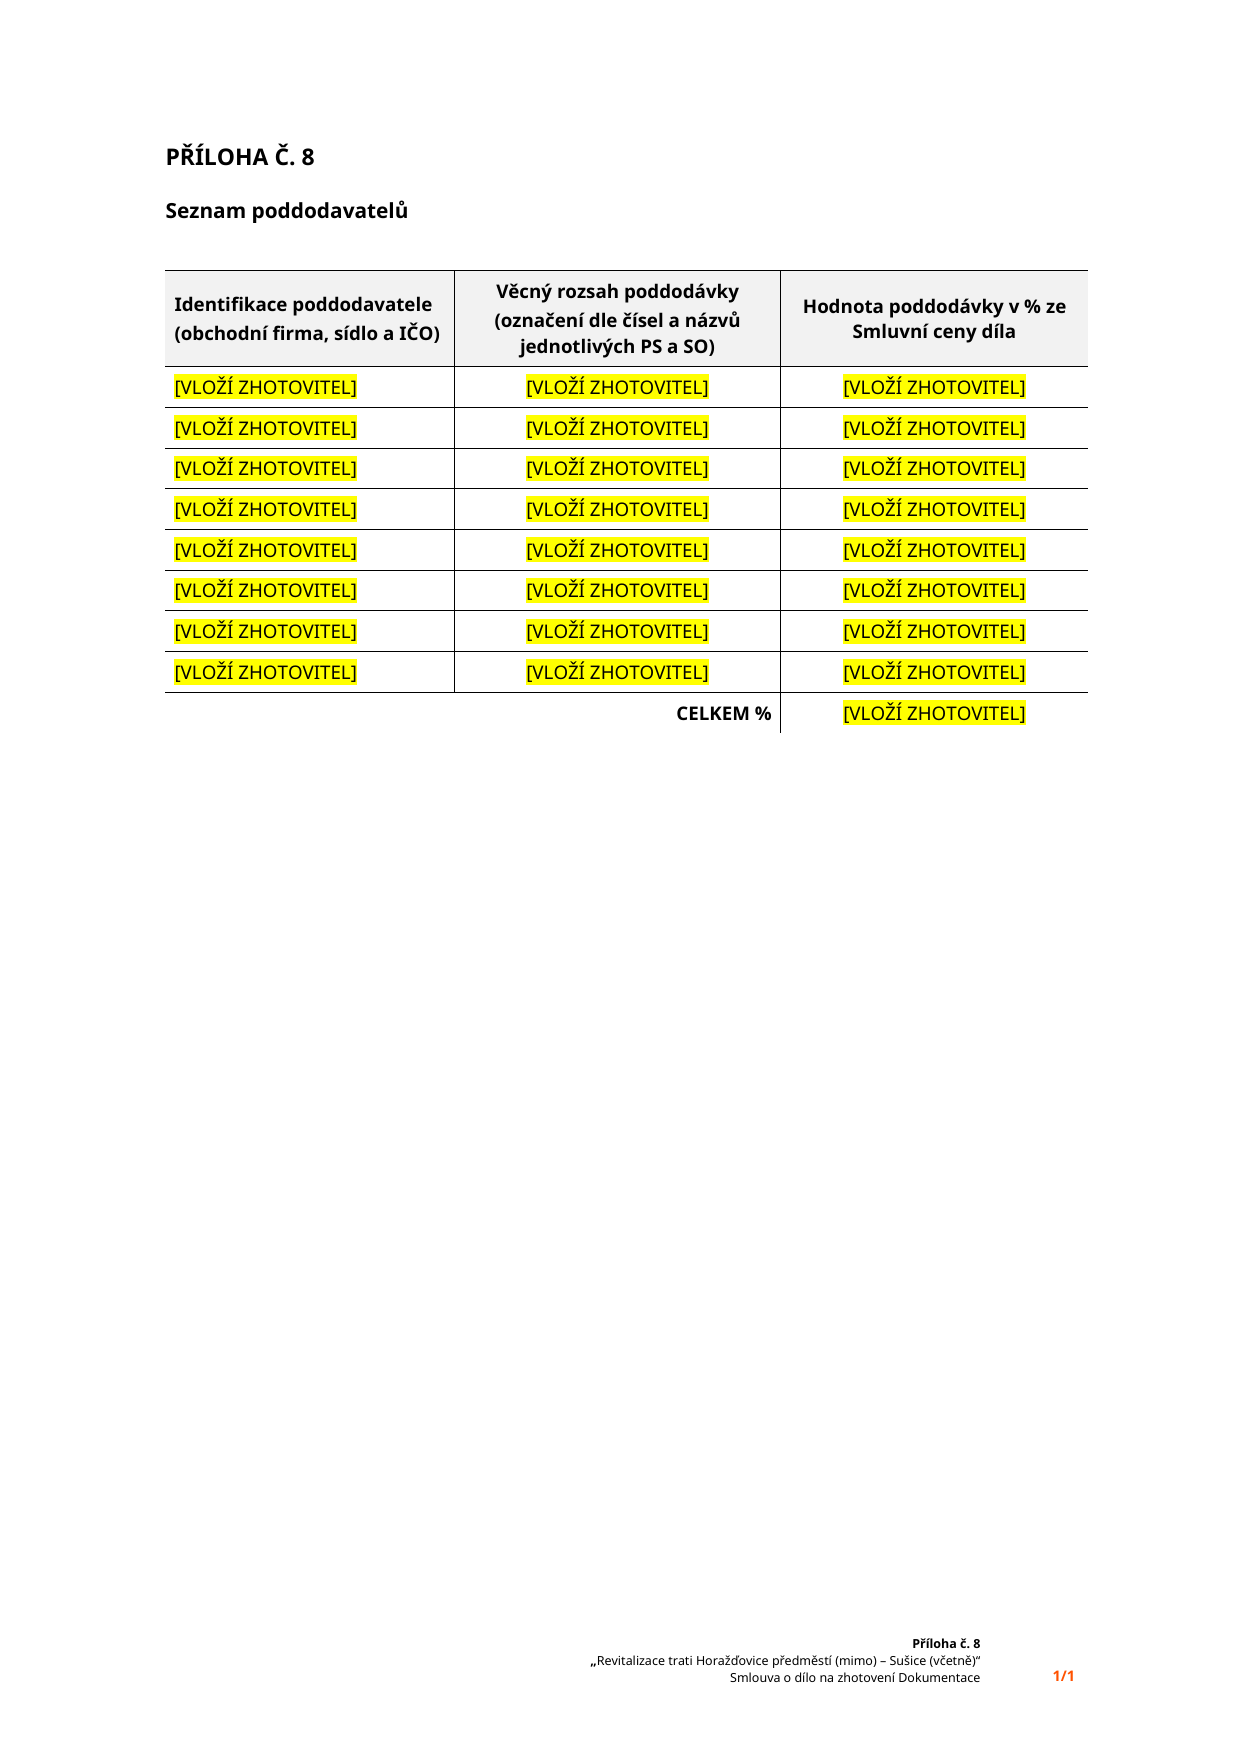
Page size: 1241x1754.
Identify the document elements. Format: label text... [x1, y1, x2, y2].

table_cell [VLOŽÍ ZHOTOVITEL] [781, 611, 1088, 651]
table_cell [VLOŽÍ ZHOTOVITEL] [455, 611, 780, 651]
table_cell [VLOŽÍ ZHOTOVITEL] [781, 530, 1088, 569]
table_header Věcný rozsah poddodávky (označení dle čísel a názvů jednotlivých PS a SO) [455, 271, 780, 366]
table_cell [VLOŽÍ ZHOTOVITEL] [455, 449, 780, 488]
table_cell [VLOŽÍ ZHOTOVITEL] [781, 571, 1088, 610]
table_cell [VLOŽÍ ZHOTOVITEL] [165, 530, 454, 569]
table_cell [VLOŽÍ ZHOTOVITEL] [165, 367, 454, 407]
text Seznam poddodavatelů [165, 197, 1075, 225]
table_header Identifikace poddodavatele (obchodní firma, sídlo a IČO) [165, 271, 454, 366]
table_cell CELKEM % [165, 693, 780, 732]
table_cell [VLOŽÍ ZHOTOVITEL] [455, 652, 780, 692]
table_cell [VLOŽÍ ZHOTOVITEL] [455, 489, 780, 529]
table_cell [VLOŽÍ ZHOTOVITEL] [455, 367, 780, 407]
table_cell [VLOŽÍ ZHOTOVITEL] [165, 408, 454, 447]
table_cell [VLOŽÍ ZHOTOVITEL] [165, 571, 454, 610]
table_cell [VLOŽÍ ZHOTOVITEL] [781, 693, 1088, 732]
table_header Hodnota poddodávky v % ze Smluvní ceny díla [781, 271, 1088, 366]
table_cell [VLOŽÍ ZHOTOVITEL] [455, 530, 780, 569]
table_cell [VLOŽÍ ZHOTOVITEL] [165, 489, 454, 529]
text Příloha č. 8 [165, 141, 1075, 173]
table_cell [VLOŽÍ ZHOTOVITEL] [781, 408, 1088, 447]
table_cell [VLOŽÍ ZHOTOVITEL] [781, 367, 1088, 407]
table_cell [VLOŽÍ ZHOTOVITEL] [165, 652, 454, 692]
table_cell [VLOŽÍ ZHOTOVITEL] [781, 489, 1088, 529]
table_cell [VLOŽÍ ZHOTOVITEL] [455, 408, 780, 447]
table_cell [VLOŽÍ ZHOTOVITEL] [781, 652, 1088, 692]
table_cell [VLOŽÍ ZHOTOVITEL] [165, 449, 454, 488]
table_cell [VLOŽÍ ZHOTOVITEL] [781, 449, 1088, 488]
table_cell [VLOŽÍ ZHOTOVITEL] [165, 611, 454, 651]
table_cell [VLOŽÍ ZHOTOVITEL] [455, 571, 780, 610]
